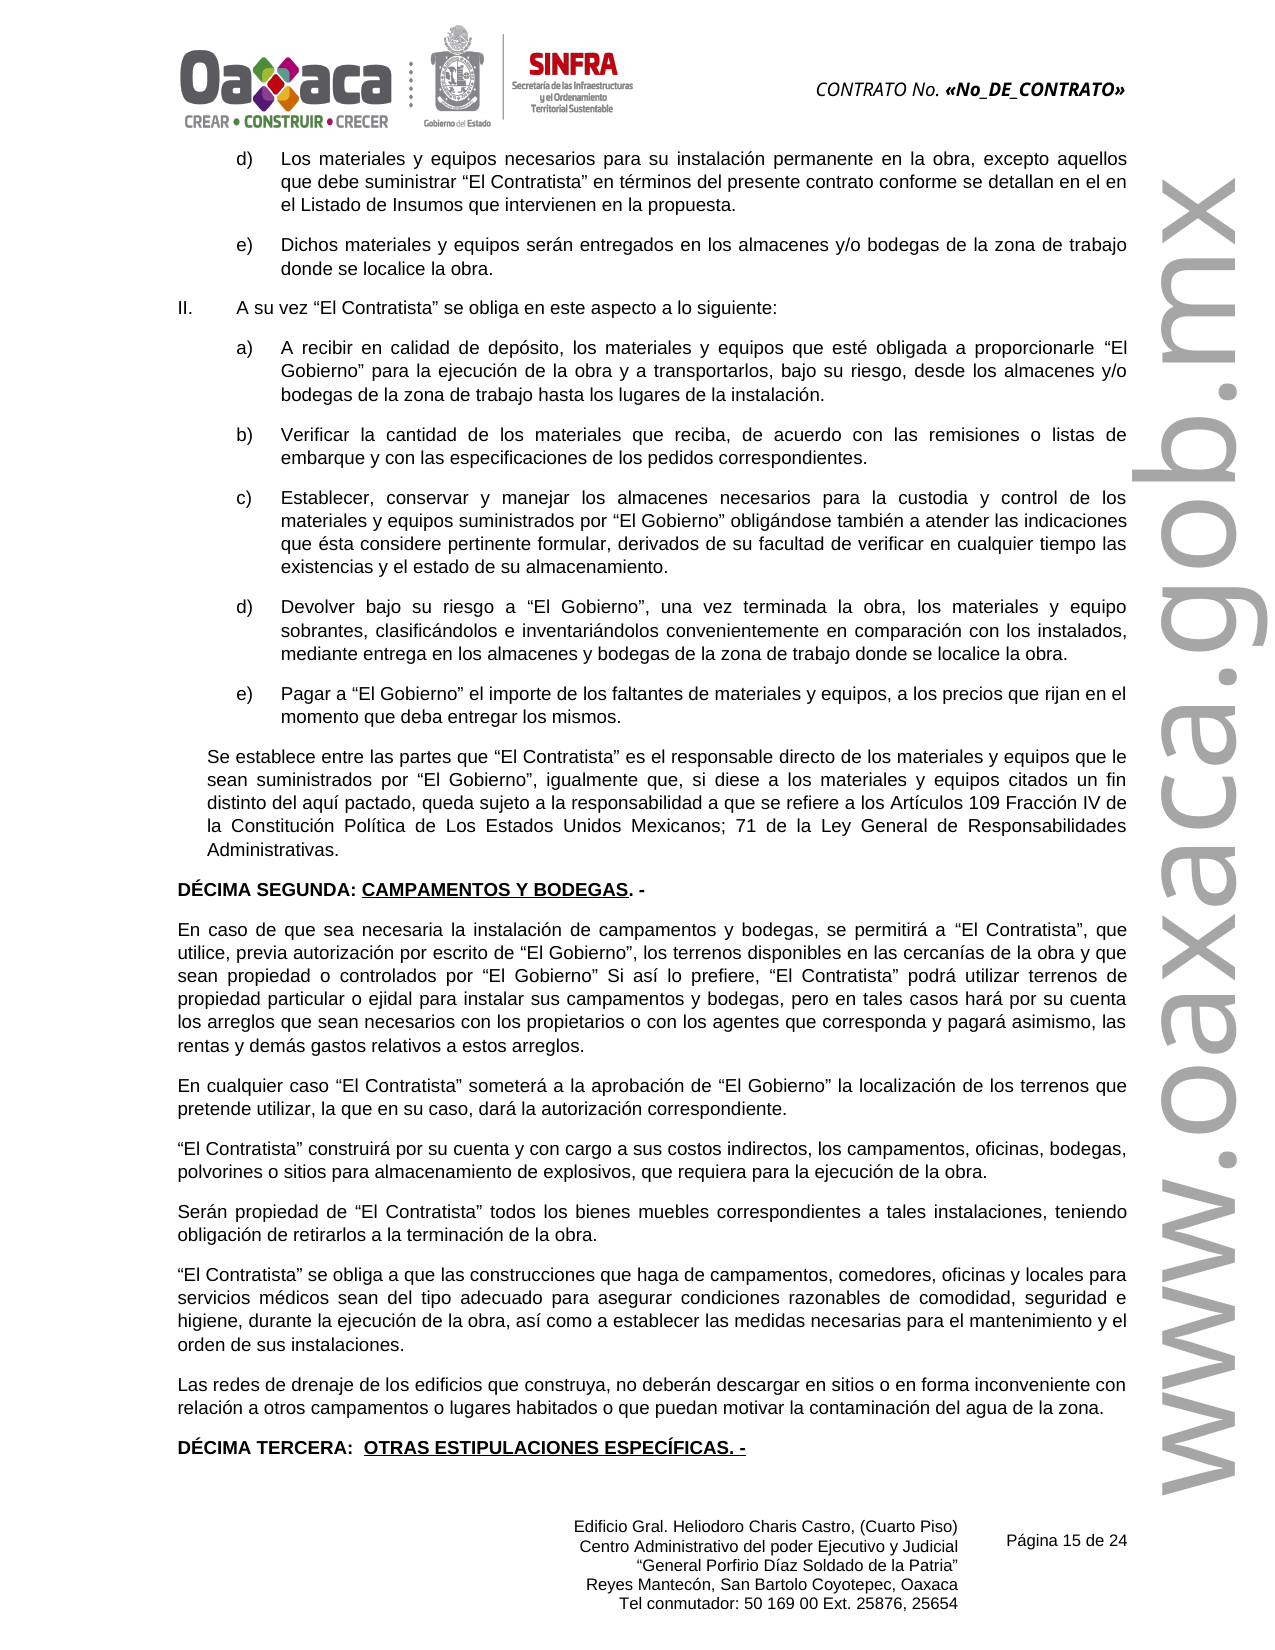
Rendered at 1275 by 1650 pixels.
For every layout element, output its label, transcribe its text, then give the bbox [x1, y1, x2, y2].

text DÉCIMA SEGUNDA: CAMPAMENTOS Y BODEGAS. - [177, 878, 1127, 900]
text b) Verificar la cantidad de los materiales que reciba, de acuerdo con las remisiones o listas de embarque y con las especificaciones de los pedidos correspondientes. [236, 423, 1127, 468]
text “El Contratista” se obliga a que las construcciones que haga de campamentos, comedores, oficinas y locales para servicios médicos sean del tipo adecuado para asegurar condiciones razonables de comodidad, seguridad e higiene, durante la ejecución de la obra, así como a establecer las medidas necesarias para el mantenimiento y el orden de sus instalaciones. [177, 1264, 1127, 1355]
text II. A su vez “El Contratista” se obliga en este aspecto a lo siguiente: [177, 297, 1127, 319]
text Se establece entre las partes que “El Contratista” es el responsable directo de los materiales y equipos que le sean suministrados por “El Gobierno”, igualmente que, si diese a los materiales y equipos citados un fin distinto del aquí pactado, queda sujeto a la responsabilidad a que se refiere a los Artículos 109 Fracción IV de la Constitución Política de Los Estados Unidos Mexicanos; 71 de la Ley General de Responsabilidades Administrativas. [207, 746, 1127, 860]
text e) Pagar a “El Gobierno” el importe de los faltantes de materiales y equipos, a los precios que rijan en el momento que deba entregar los mismos. [236, 682, 1127, 727]
text En cualquier caso “El Contratista” someterá a la aprobación de “El Gobierno” la localización de los terrenos que pretende utilizar, la que en su caso, dará la autorización correspondiente. [177, 1074, 1127, 1119]
text c) Establecer, conservar y manejar los almacenes necesarios para la custodia y control de los materiales y equipos suministrados por “El Gobierno” obligándose también a atender las indicaciones que ésta considere pertinente formular, derivados de su facultad de verificar en cualquier tiempo las existencias y el estado de su almacenamiento. [236, 487, 1127, 578]
text Las redes de drenaje de los edificios que construya, no deberán descargar en sitios o en forma inconveniente con relación a otros campamentos o lugares habitados o que puedan motivar la contaminación del agua de la zona. [177, 1373, 1127, 1418]
text d) Los materiales y equipos necesarios para su instalación permanente en la obra, excepto aquellos que debe suministrar “El Contratista” en términos del presente contrato conforme se detallan en el en el Listado de Insumos que intervienen en la propuesta. [236, 148, 1127, 216]
picture [154, 17, 659, 131]
text d) Devolver bajo su riesgo a “El Gobierno”, una vez terminada la obra, los materiales y equipo sobrantes, clasificándolos e inventariándolos convenientemente en comparación con los instalados, mediante entrega en los almacenes y bodegas de la zona de trabajo donde se localice la obra. [236, 596, 1127, 664]
text e) Dichos materiales y equipos serán entregados en los almacenes y/o bodegas de la zona de trabajo donde se localice la obra. [236, 234, 1127, 279]
text “El Contratista” construirá por su cuenta y con cargo a sus costos indirectos, los campamentos, oficinas, bodegas, polvorines o sitios para almacenamiento de explosivos, que requiera para la ejecución de la obra. [177, 1137, 1127, 1182]
text a) A recibir en calidad de depósito, los materiales y equipos que esté obligada a proporcionarle “El Gobierno” para la ejecución de la obra y a transportarlos, bajo su riesgo, desde los almacenes y/o bodegas de la zona de trabajo hasta los lugares de la instalación. [236, 337, 1127, 405]
text En caso de que sea necesaria la instalación de campamentos y bodegas, se permitirá a “El Contratista”, que utilice, previa autorización por escrito de “El Gobierno”, los terrenos disponibles en las cercanías de la obra y que sean propiedad o controlados por “El Gobierno” Si así lo prefiere, “El Contratista” podrá utilizar terrenos de propiedad particular o ejidal para instalar sus campamentos y bodegas, pero en tales casos hará por su cuenta los arreglos que sean necesarios con los propietarios o con los agentes que corresponda y pagará asimismo, las rentas y demás gastos relativos a estos arreglos. [177, 918, 1127, 1056]
text DÉCIMA TERCERA: OTRAS ESTIPULACIONES ESPECÍFICAS. - [177, 1436, 1127, 1458]
text Serán propiedad de “El Contratista” todos los bienes muebles correspondientes a tales instalaciones, teniendo obligación de retirarlos a la terminación de la obra. [177, 1201, 1127, 1245]
